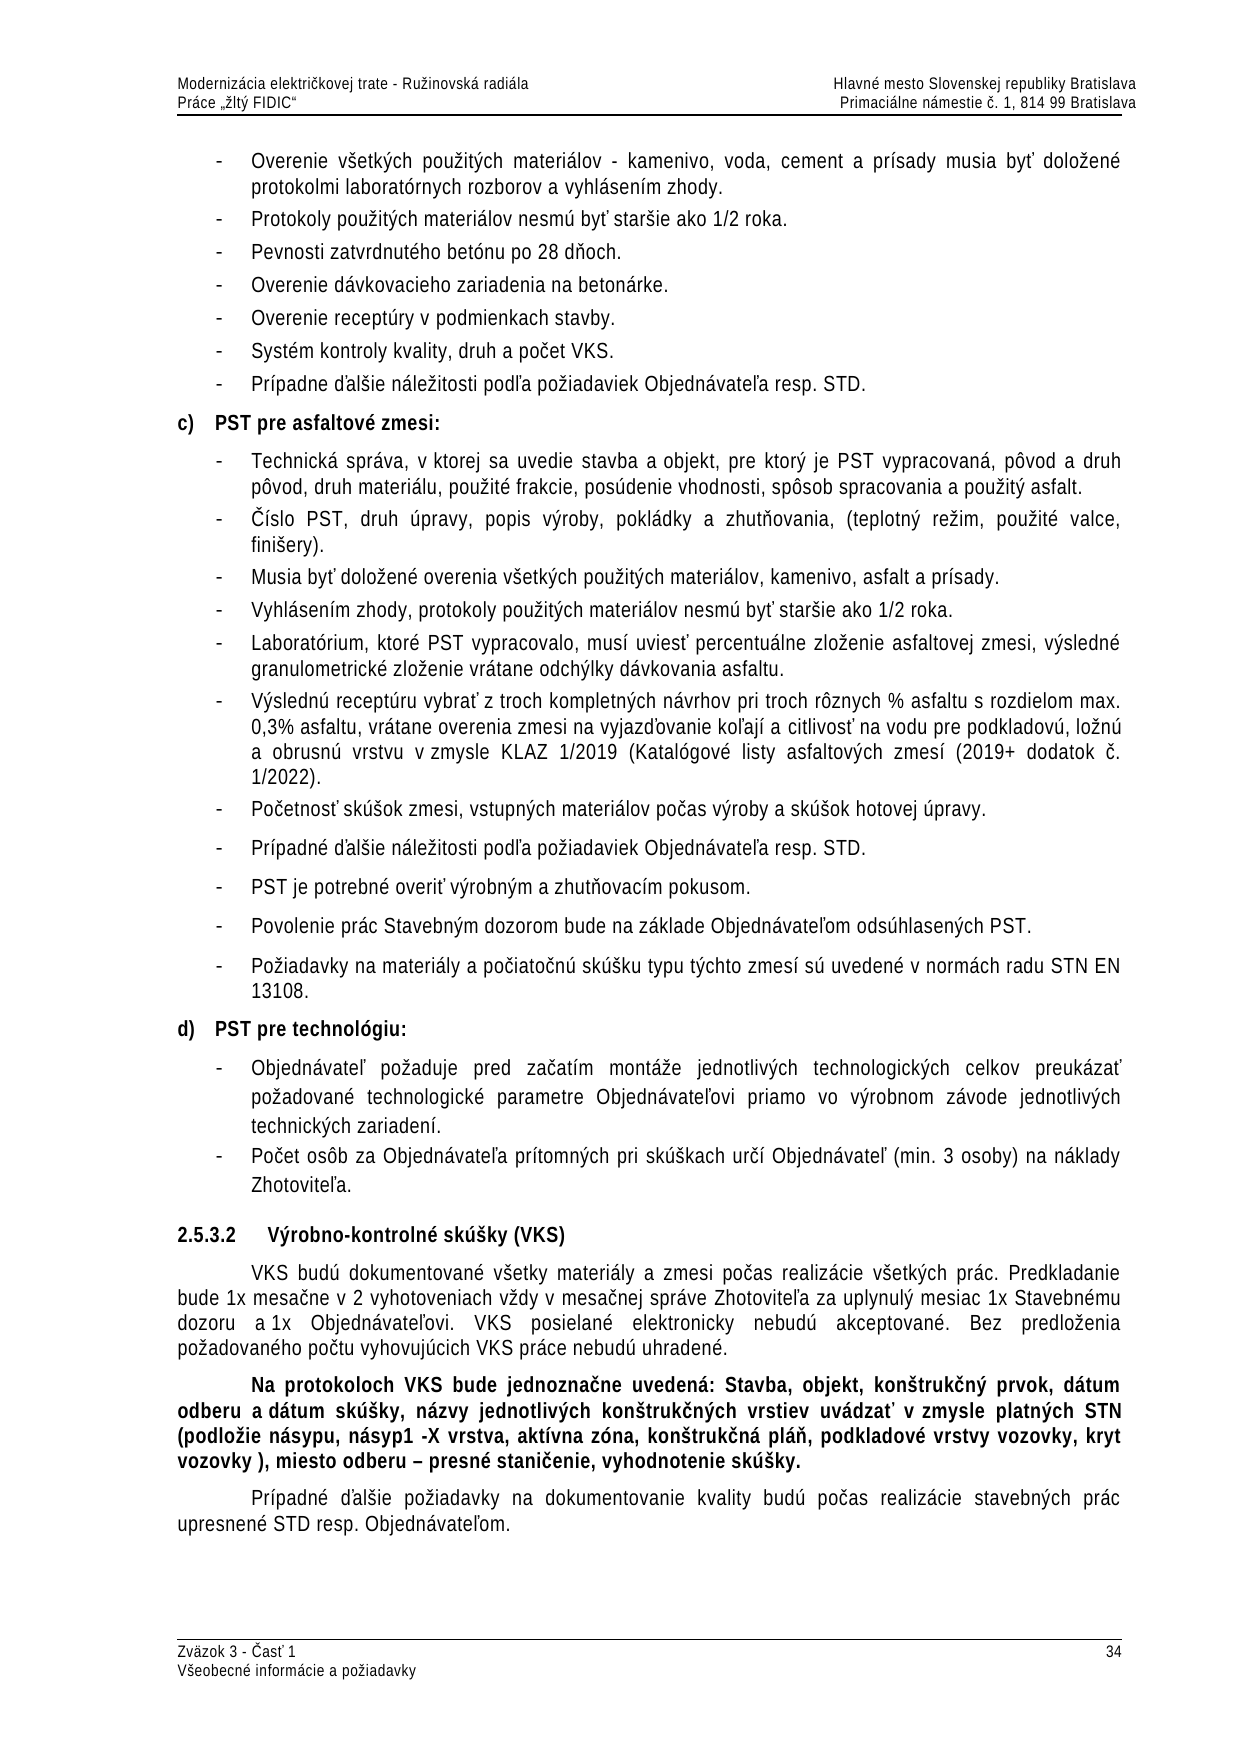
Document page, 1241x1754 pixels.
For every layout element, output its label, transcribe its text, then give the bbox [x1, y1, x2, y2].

list Požiadavky na materiály a počiatočnú skúšku typu týchto zmesí sú uvedené v normách radu STN EN 13108. [216, 952, 1122, 1003]
list Laboratórium, ktoré PST vypracovalo, musí uviesť percentuálne zloženie asfaltovej zmesi, výsledné granulometrické zloženie vrátane odchýlky dávkovania asfaltu. [216, 629, 1122, 681]
list Vyhlásením zhody, protokoly použitých materiálov nesmú byť staršie ako 1/2 roka. [216, 596, 1122, 623]
text VKS budú dokumentované všetky materiály a zmesi počas realizácie všetkých prác. Predkladanie bude 1x mesačne v 2 vyhotoveniach vždy v mesačnej správe Zhotoviteľa za uplynulý mesiac 1x Stavebnému dozoru a 1x Objednávateľovi. VKS posielané elektronicky nebudú akceptované. Bez predloženia požadovaného počtu vyhovujúcich VKS práce nebudú uhradené. [177, 1259, 1122, 1360]
list Prípadné ďalšie náležitosti podľa požiadaviek Objednávateľa resp. STD. [216, 834, 1122, 861]
list PST pre technológiu: [177, 1016, 1122, 1041]
list Prípadne ďalšie náležitosti podľa požiadaviek Objednávateľa resp. STD. [216, 370, 1122, 397]
list Overenie receptúry v podmienkach stavby. [216, 304, 1122, 331]
list Protokoly použitých materiálov nesmú byť staršie ako 1/2 roka. [216, 206, 1122, 232]
list PST pre asfaltové zmesi: [177, 409, 1122, 434]
list Objednávateľ požaduje pred začatím montáže jednotlivých technologických celkov preukázať požadované technologické parametre Objednávateľovi priamo vo výrobnom závode jednotlivých technických zariadení. [216, 1054, 1122, 1138]
list Povolenie prác Stavebným dozorom bude na základe Objednávateľom odsúhlasených PST. [216, 913, 1122, 939]
list Počet osôb za Objednávateľa prítomných pri skúškach určí Objednávateľ (min. 3 osoby) na náklady Zhotoviteľa. [216, 1142, 1122, 1197]
text Na protokoloch VKS bude jednoznačne uvedená: Stavba, objekt, konštrukčný prvok, dátum odberu a dátum skúšky, názvy jednotlivých konštrukčných vrstiev uvádzať v zmysle platných STN (podložie násypu, násyp1 -X vrstva, aktívna zóna, konštrukčná pláň, podkladové vrstvy vozovky, kryt vozovky ), miesto odberu – presné staničenie, vyhodnotenie skúšky. [177, 1372, 1122, 1473]
list Početnosť skúšok zmesi, vstupných materiálov počas výroby a skúšok hotovej úpravy. [216, 795, 1122, 822]
list Overenie všetkých použitých materiálov - kamenivo, voda, cement a prísady musia byť doložené protokolmi laboratórnych rozborov a vyhlásením zhody. [216, 148, 1122, 199]
list Pevnosti zatvrdnutého betónu po 28 dňoch. [216, 238, 1122, 265]
subtitle Výrobno-kontrolné skúšky (VKS) [177, 1222, 1122, 1247]
list Technická správa, v ktorej sa uvedie stavba a objekt, pre ktorý je PST vypracovaná, pôvod a druh pôvod, druh materiálu, použité frakcie, posúdenie vhodnosti, spôsob spracovania a použitý asfalt. [216, 447, 1122, 499]
list Číslo PST, druh úpravy, popis výroby, pokládky a zhutňovania, (teplotný režim, použité valce, finišery). [216, 505, 1122, 557]
list Musia byť doložené overenia všetkých použitých materiálov, kamenivo, asfalt a prísady. [216, 563, 1122, 590]
list Výslednú receptúru vybrať z troch kompletných návrhov pri troch rôznych % asfaltu s rozdielom max. 0,3% asfaltu, vrátane overenia zmesi na vyjazďovanie koľají a citlivosť na vodu pre podkladovú, ložnú a obrusnú vrstvu v zmysle KLAZ 1/2019 (Katalógové listy asfaltových zmesí (2019+ dodatok č. 1/2022). [216, 687, 1122, 789]
text Prípadné ďalšie požiadavky na dokumentovanie kvality budú počas realizácie stavebných prác upresnené STD resp. Objednávateľom. [177, 1485, 1122, 1536]
list PST je potrebné overiť výrobným a zhutňovacím pokusom. [216, 873, 1122, 900]
list Systém kontroly kvality, druh a počet VKS. [216, 337, 1122, 364]
list Overenie dávkovacieho zariadenia na betonárke. [216, 271, 1122, 298]
